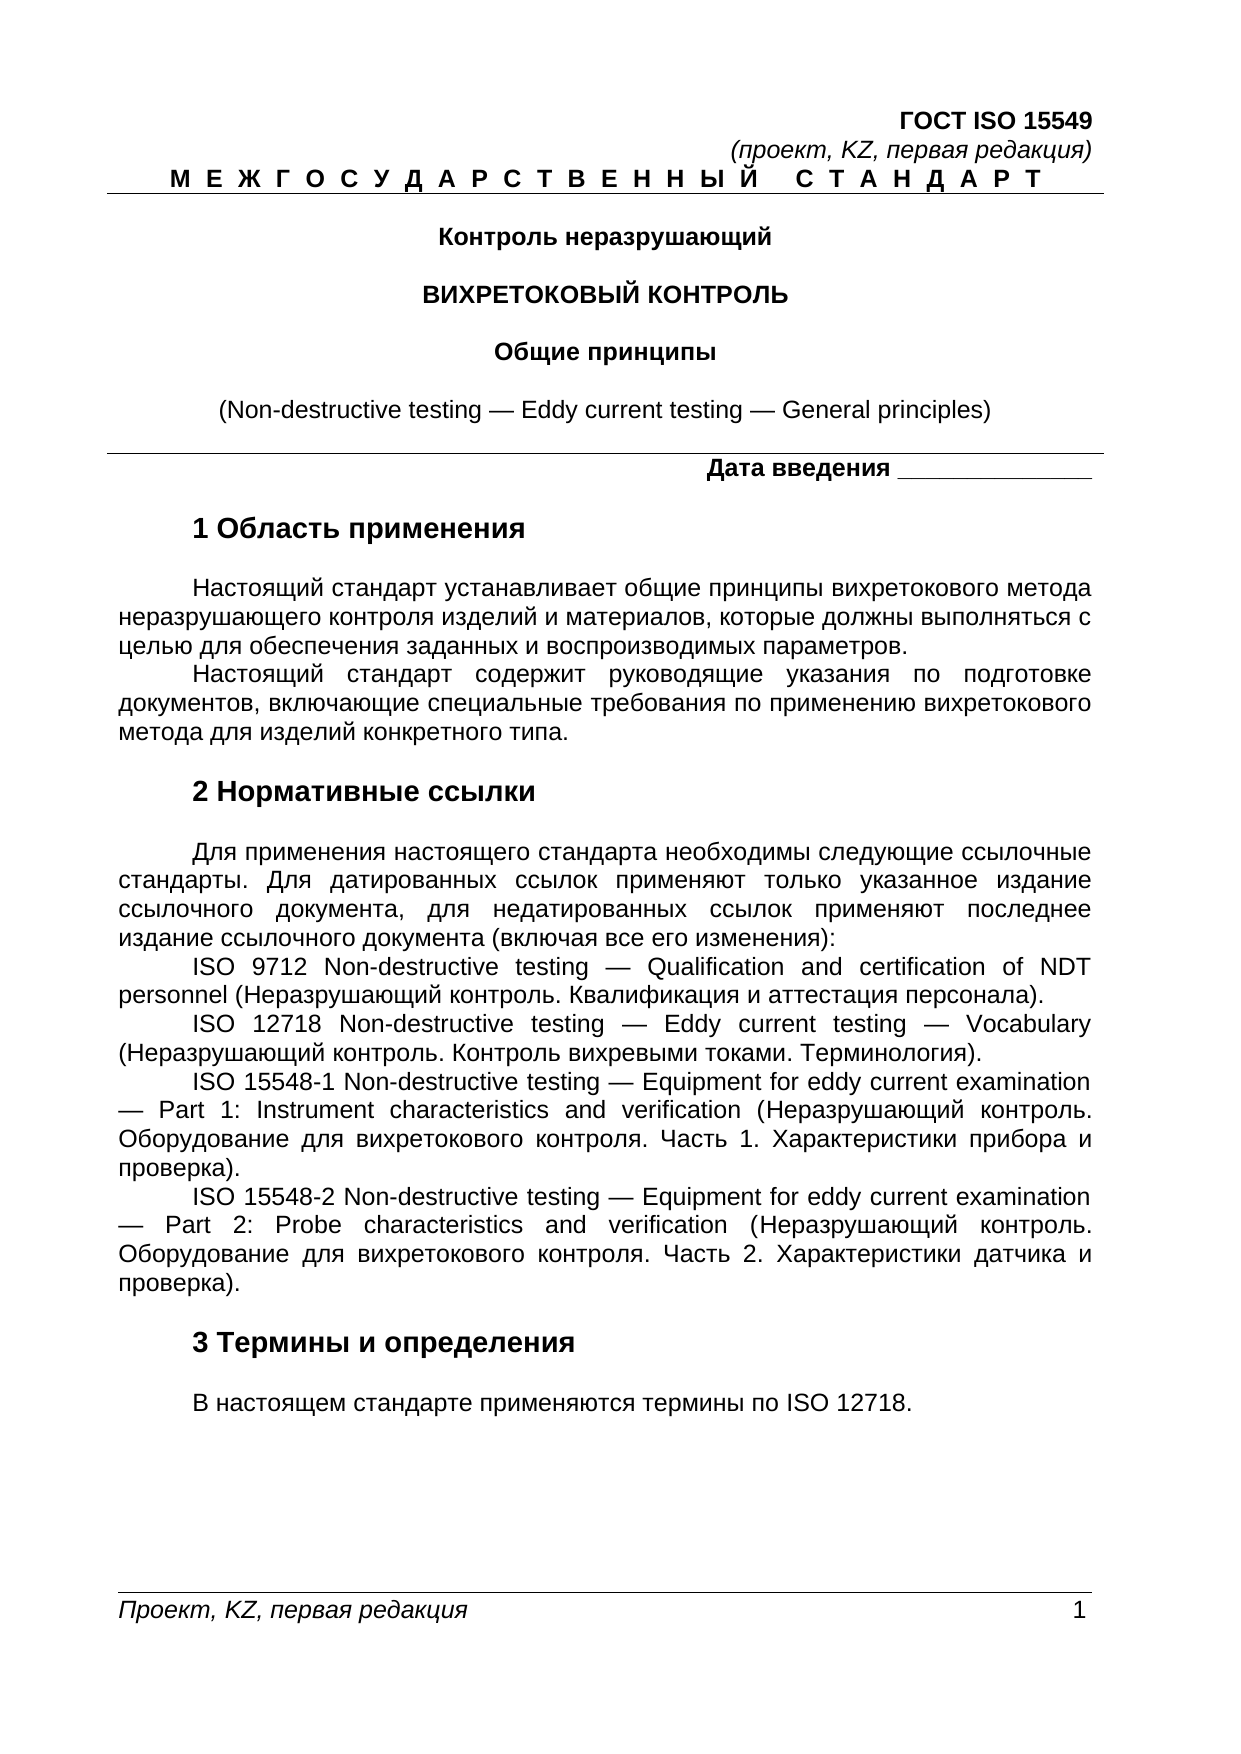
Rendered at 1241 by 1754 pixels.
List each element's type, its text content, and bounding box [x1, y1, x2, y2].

table_cell Контроль неразрушающий ВИХРЕТОКОВЫЙ КОНТРОЛЬ Общие принципы (Non-destructive testing — Eddy current testing — General principles) [107, 194, 1104, 452]
text ISO 9712 Non-destructive testing — Qualification and certification of NDT personnel (Неразрушающий контроль. Квалификация и аттестация персонала). [118, 952, 1092, 1009]
text 3 Термины и определения [118, 1326, 1092, 1359]
text Дата введения ______________ [118, 454, 1092, 482]
text Настоящий стандарт содержит руководящие указания по подготовке документов, включающие специальные требования по применению вихретокового метода для изделий конкретного типа. [118, 659, 1092, 746]
text ISO 12718 Non-destructive testing — Eddy current testing — Vocabulary (Неразрушающий контроль. Контроль вихревыми токами. Терминология). [118, 1009, 1092, 1067]
text ISO 15548-2 Non-destructive testing — Equipment for eddy current examination — Part 2: Probe characteristics and verification (Неразрушающий контроль. Оборудование для вихретокового контроля. Часть 2. Характеристики датчика и проверка). [118, 1182, 1092, 1297]
text ISO 15548-1 Non-destructive testing — Equipment for eddy current examination — Part 1: Instrument characteristics and verification (Неразрушающий контроль. Оборудование для вихретокового контроля. Часть 1. Характеристики прибора и проверка). [118, 1067, 1092, 1182]
text 1 Область применения [118, 511, 1092, 544]
text В настоящем стандарте применяются термины по ISO 12718. [118, 1388, 1092, 1417]
text 2 Нормативные ссылки [118, 774, 1092, 808]
text Настоящий стандарт устанавливает общие принципы вихретокового метода неразрушающего контроля изделий и материалов, которые должны выполняться с целью для обеспечения заданных и воспроизводимых параметров. [118, 573, 1092, 659]
table_header МЕЖГОСУДАРСТВЕННЫЙ СТАНДАРТ [107, 164, 1104, 193]
text Для применения настоящего стандарта необходимы следующие ссылочные стандарты. Для датированных ссылок применяют только указанное издание ссылочного документа, для недатированных ссылок применяют последнее издание ссылочного документа (включая все его изменения): [118, 837, 1092, 952]
